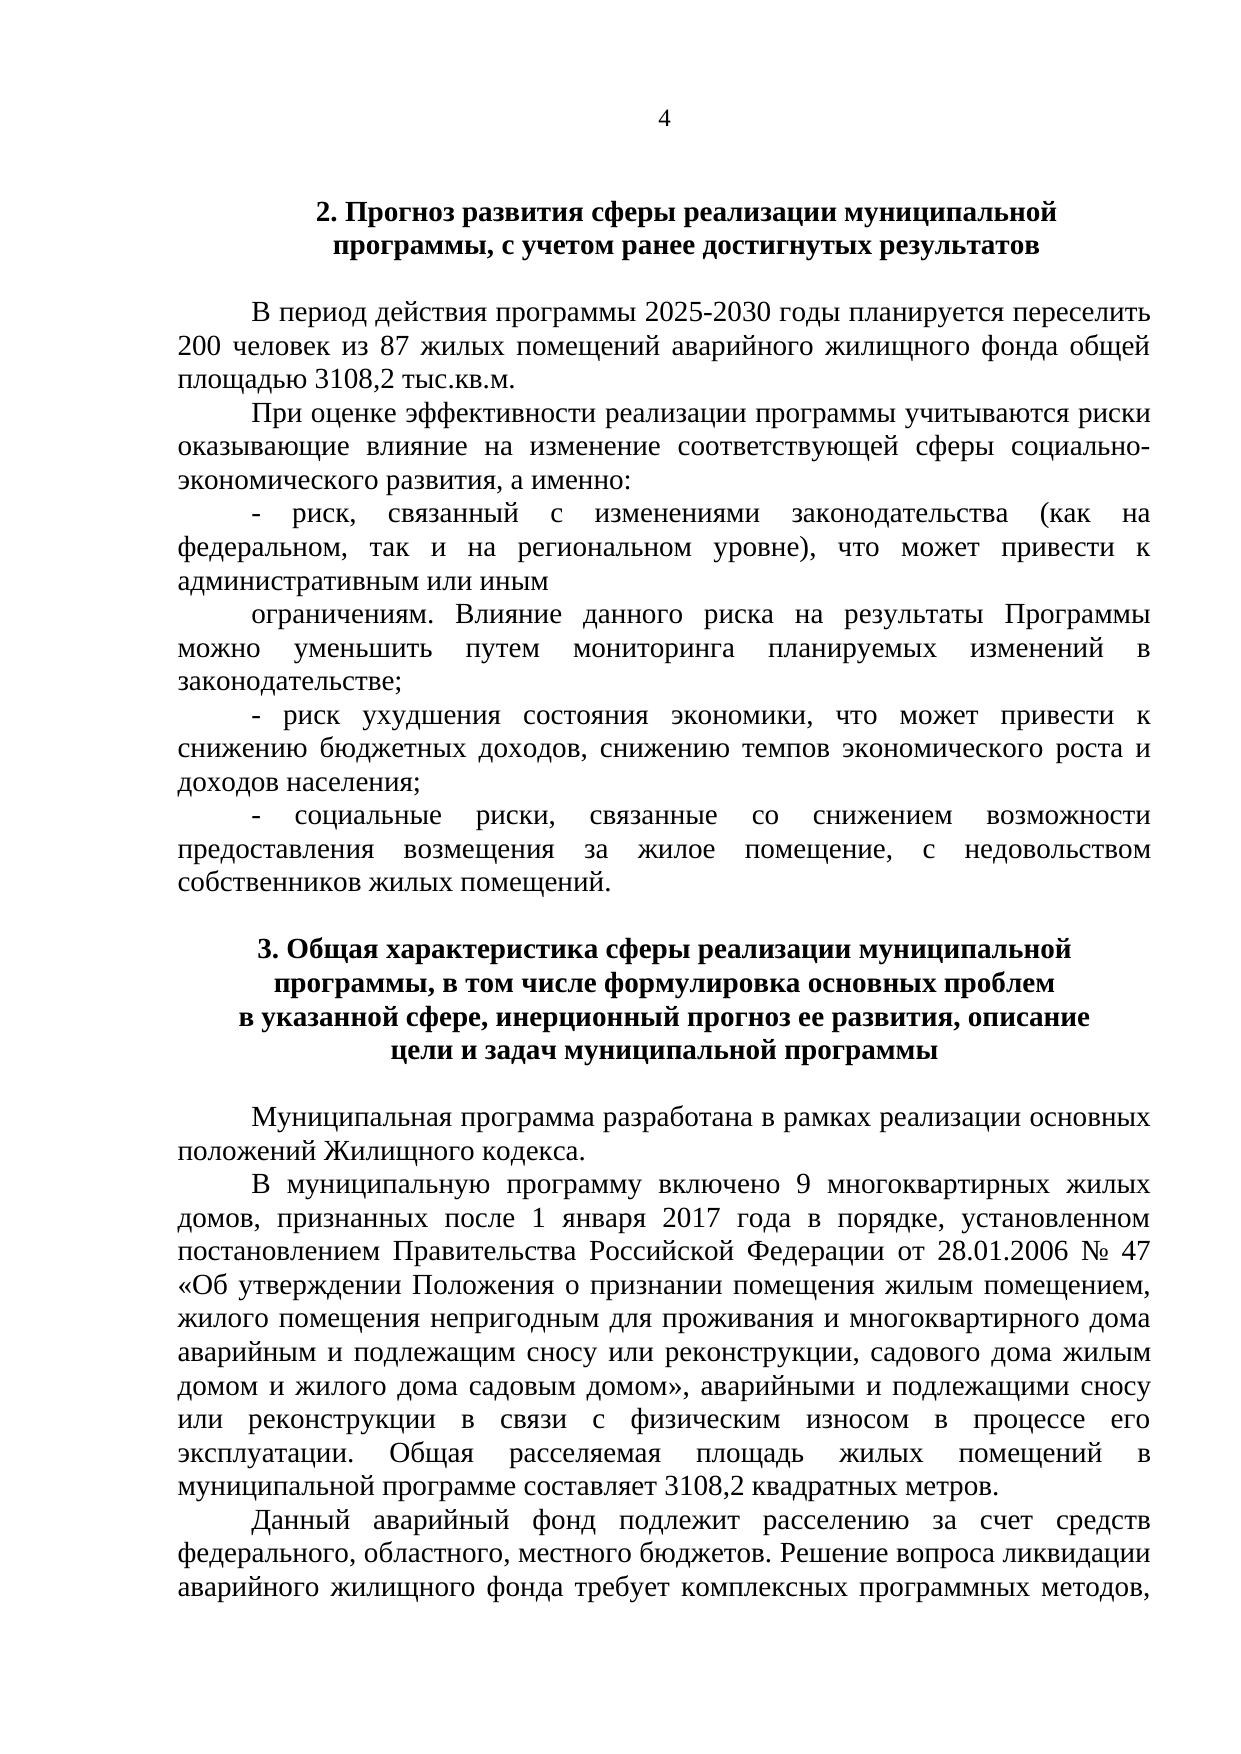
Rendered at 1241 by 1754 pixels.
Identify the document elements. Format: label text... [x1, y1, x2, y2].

text В период действия программы 2025-2030 годы планируется переселить 200 человек из 87 жилых помещений аварийного жилищного фонда общей площадью 3108,2 тыс.кв.м. [177, 294, 1152, 395]
text - риск ухудшения состояния экономики, что может привести к снижению бюджетных доходов, снижению темпов экономического роста и доходов населения; [177, 697, 1152, 797]
text При оценке эффективности реализации программы учитываются риски оказывающие влияние на изменение соответствующей сферы социально- экономического развития, а именно: [177, 395, 1152, 496]
text 3. Общая характеристика сферы реализации муниципальной программы, в том числе формулировка основных проблем [177, 932, 1152, 999]
text ограничениям. Влияние данного риска на результаты Программы можно уменьшить путем мониторинга планируемых изменений в законодательстве; [177, 596, 1152, 697]
text - риск, связанный с изменениями законодательства (как на федеральном, так и на региональном уровне), что может привести к административным или иным [177, 496, 1152, 596]
text 2. Прогноз развития сферы реализации муниципальной программы, с учетом ранее достигнутых результатов [221, 194, 1152, 261]
text Муниципальная программа разработана в рамках реализации основных положений Жилищного кодекса. [177, 1099, 1152, 1166]
text цели и задач муниципальной программы [177, 1032, 1152, 1066]
text В муниципальную программу включено 9 многоквартирных жилых домов, признанных после 1 января 2017 года в порядке, установленном постановлением Правительства Российской Федерации от 28.01.2006 № 47 «Об утверждении Положения о признании помещения жилым помещением, жилого помещения непригодным для проживания и многоквартирного дома аварийным и подлежащим сносу или реконструкции, садового дома жилым домом и жилого дома садовым домом», аварийными и подлежащими сносу или реконструкции в связи с физическим износом в процессе его эксплуатации. Общая расселяемая площадь жилых помещений в муниципальной программе составляет 3108,2 квадратных метров. [177, 1166, 1152, 1502]
text в указанной сфере, инерционный прогноз ее развития, описание [177, 999, 1152, 1032]
text - социальные риски, связанные со снижением возможности предоставления возмещения за жилое помещение, с недовольством собственников жилых помещений. [177, 797, 1152, 898]
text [177, 1502, 1152, 1602]
